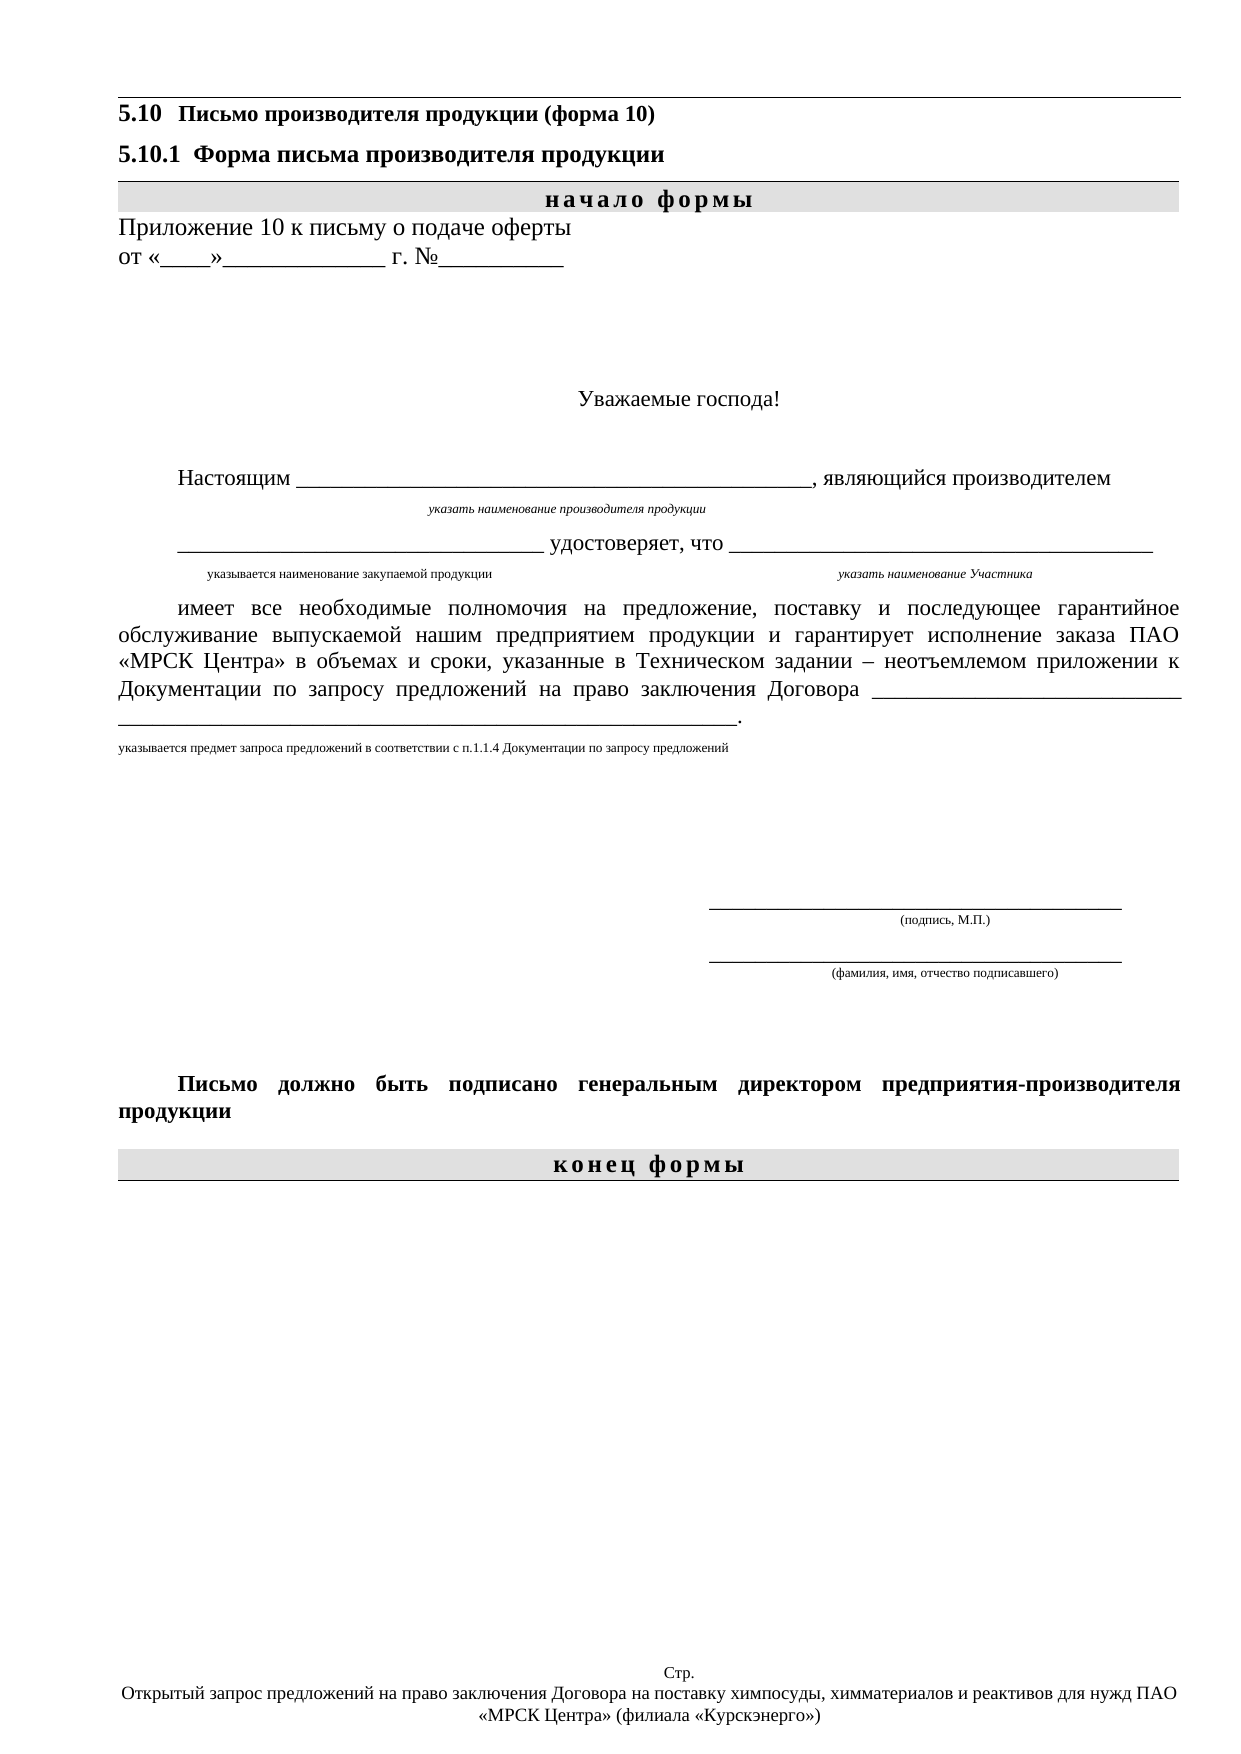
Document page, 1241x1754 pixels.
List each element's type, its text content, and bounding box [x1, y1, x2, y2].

text указывается наименование закупаемой продукции указать наименование Участника [148, 556, 1181, 582]
text имеет все необходимые полномочия на предложение, поставку и последующее гарантийное обслуживание выпускаемой нашим предприятием продукции и гарантирует исполнение заказа ПАО «МРСК Центра» в объемах и сроки, указанные в Техническом задании – неотъемлемом приложении к Документации по запросу предложений на право заключения Договора ___________________________ ______________________________________________________. [118, 594, 1181, 728]
text (подпись, М.П.) [650, 912, 1181, 939]
text ____________________________________ [650, 886, 1181, 912]
text Уважаемые господа! [118, 385, 1181, 411]
text указывается предмет запроса предложений в соответствии с п.1.1.4 Документации по запросу предложений [118, 728, 1181, 755]
text Настоящим _____________________________________________, являющийся производителем [118, 464, 1181, 490]
text ____________________________________ [650, 939, 1181, 965]
text конец формы [118, 1149, 1179, 1180]
text (фамилия, имя, отчество подписавшего) [650, 965, 1181, 991]
subtitle Письмо производителя продукции (форма 10) [118, 98, 1181, 127]
text Приложение 10 к письму о подаче оферты от «____»_____________ г. №__________ [118, 212, 1181, 270]
text Письмо должно быть подписано генеральным директором предприятия-производителя продукции [118, 1070, 1181, 1123]
subtitle Форма письма производителя продукции [118, 139, 1181, 168]
text ________________________________ удостоверяет, что _____________________________________ [118, 529, 1181, 556]
text начало формы [118, 182, 1179, 212]
text указать наименование производителя продукции [369, 490, 1181, 517]
